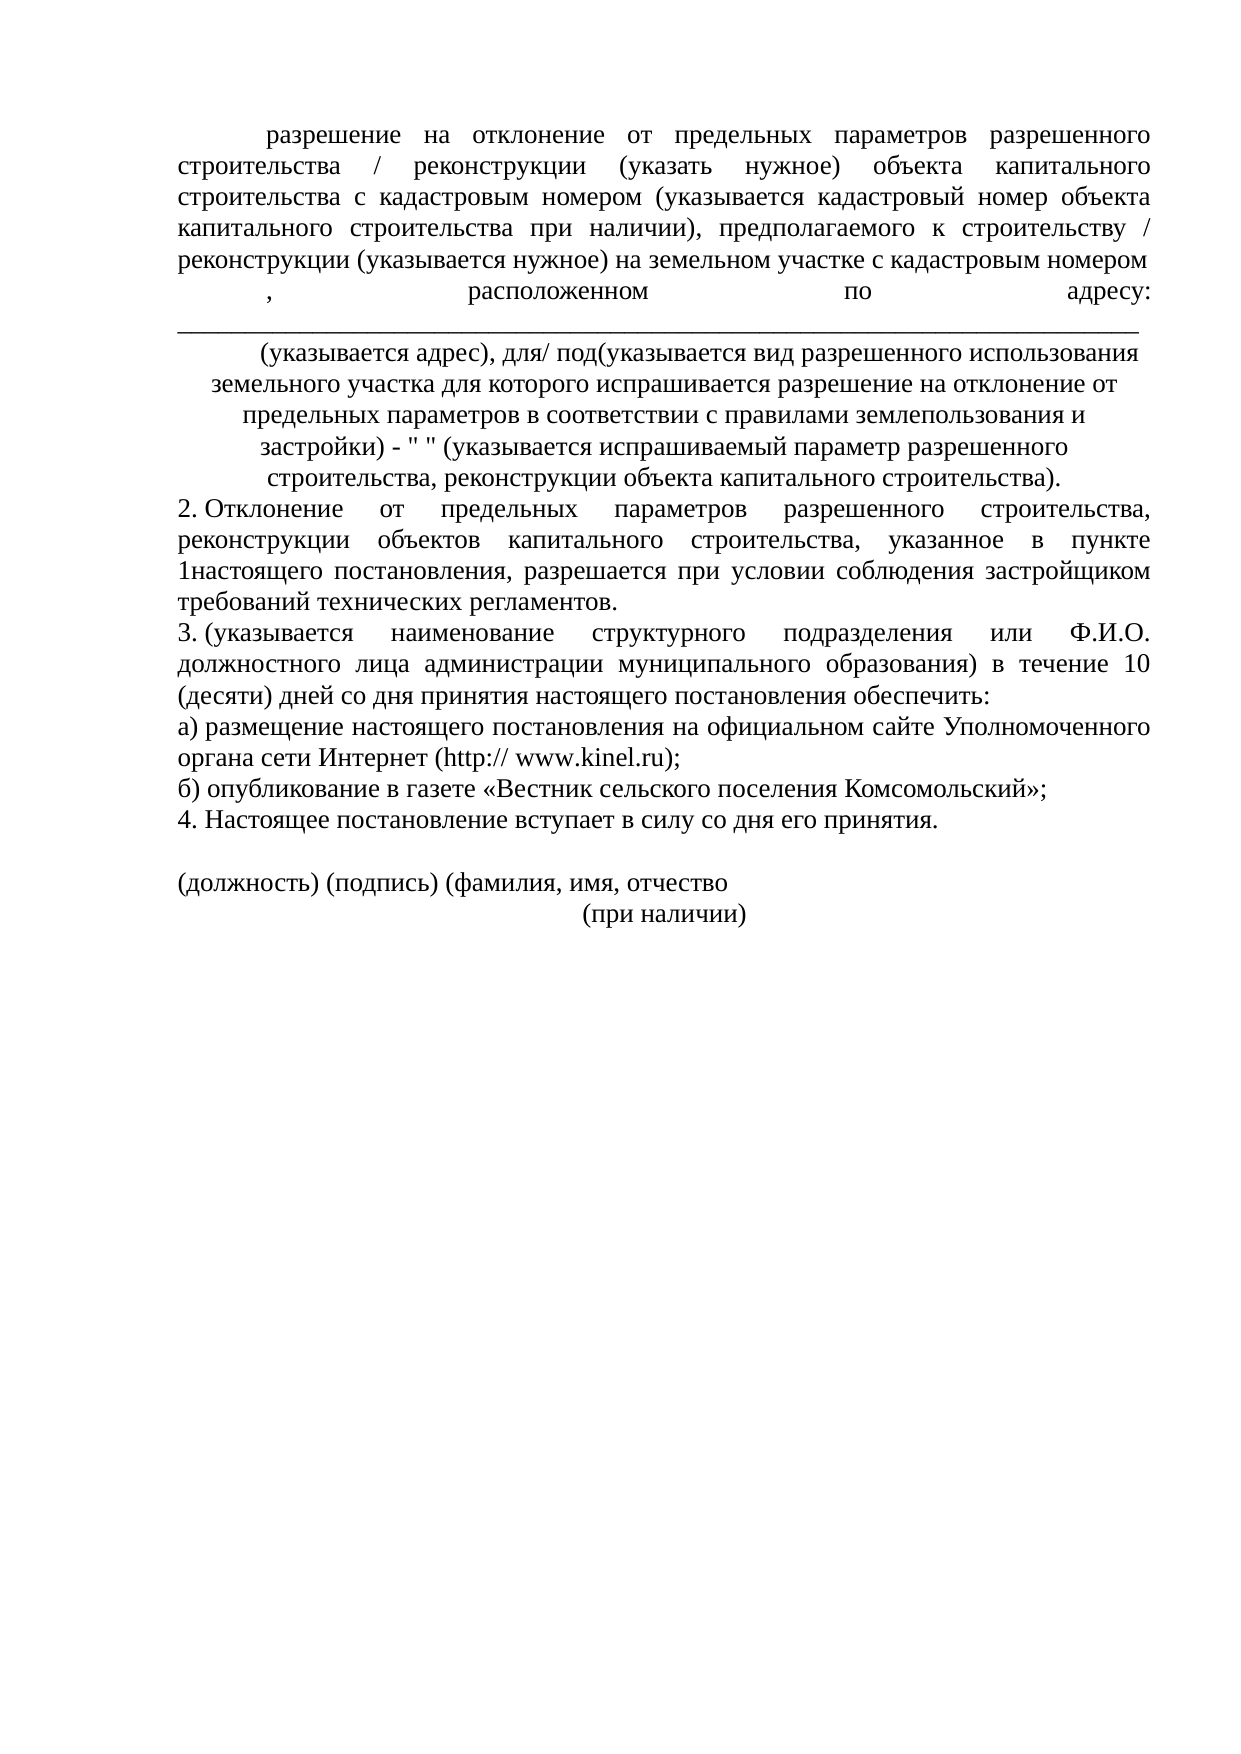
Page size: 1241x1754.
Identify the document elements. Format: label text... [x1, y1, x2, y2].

text 3. (указывается наименование структурного подразделения или Ф.И.О. должностного лица администрации муниципального образования) в течение 10 (десяти) дней со дня принятия настоящего постановления обеспечить: [177, 616, 1152, 710]
text , расположенном по адресу: _______________________________________________________________________ [177, 274, 1152, 336]
text (указывается адрес), для/ под(указывается вид разрешенного использования земельного участка для которого испрашивается разрешение на отклонение от предельных параметров в соответствии с правилами землепользования и застройки) - " " (указывается испрашиваемый параметр разрешенного строительства, реконструкции объекта капитального строительства). [177, 336, 1152, 492]
text (при наличии) [177, 897, 1152, 928]
text 2. Отклонение от предельных параметров разрешенного строительства, реконструкции объектов капитального строительства, указанное в пункте 1настоящего постановления, разрешается при условии соблюдения застройщиком требований технических регламентов. [177, 492, 1152, 616]
text б) опубликование в газете «Вестник сельского поселения Комсомольский»; [177, 772, 1152, 803]
text разрешение на отклонение от предельных параметров разрешенного строительства / реконструкции (указать нужное) объекта капитального строительства с кадастровым номером (указывается кадастровый номер объекта капитального строительства при наличии), предполагаемого к строительству / реконструкции (указывается нужное) на земельном участке с кадастровым номером [177, 118, 1152, 274]
text (должность) (подпись) (фамилия, имя, отчество [177, 866, 1152, 897]
text 4. Настоящее постановление вступает в силу со дня его принятия. [177, 803, 1152, 834]
text а) размещение настоящего постановления на официальном сайте Уполномоченного органа сети Интернет (http:// www.kinel.ru); [177, 710, 1152, 772]
